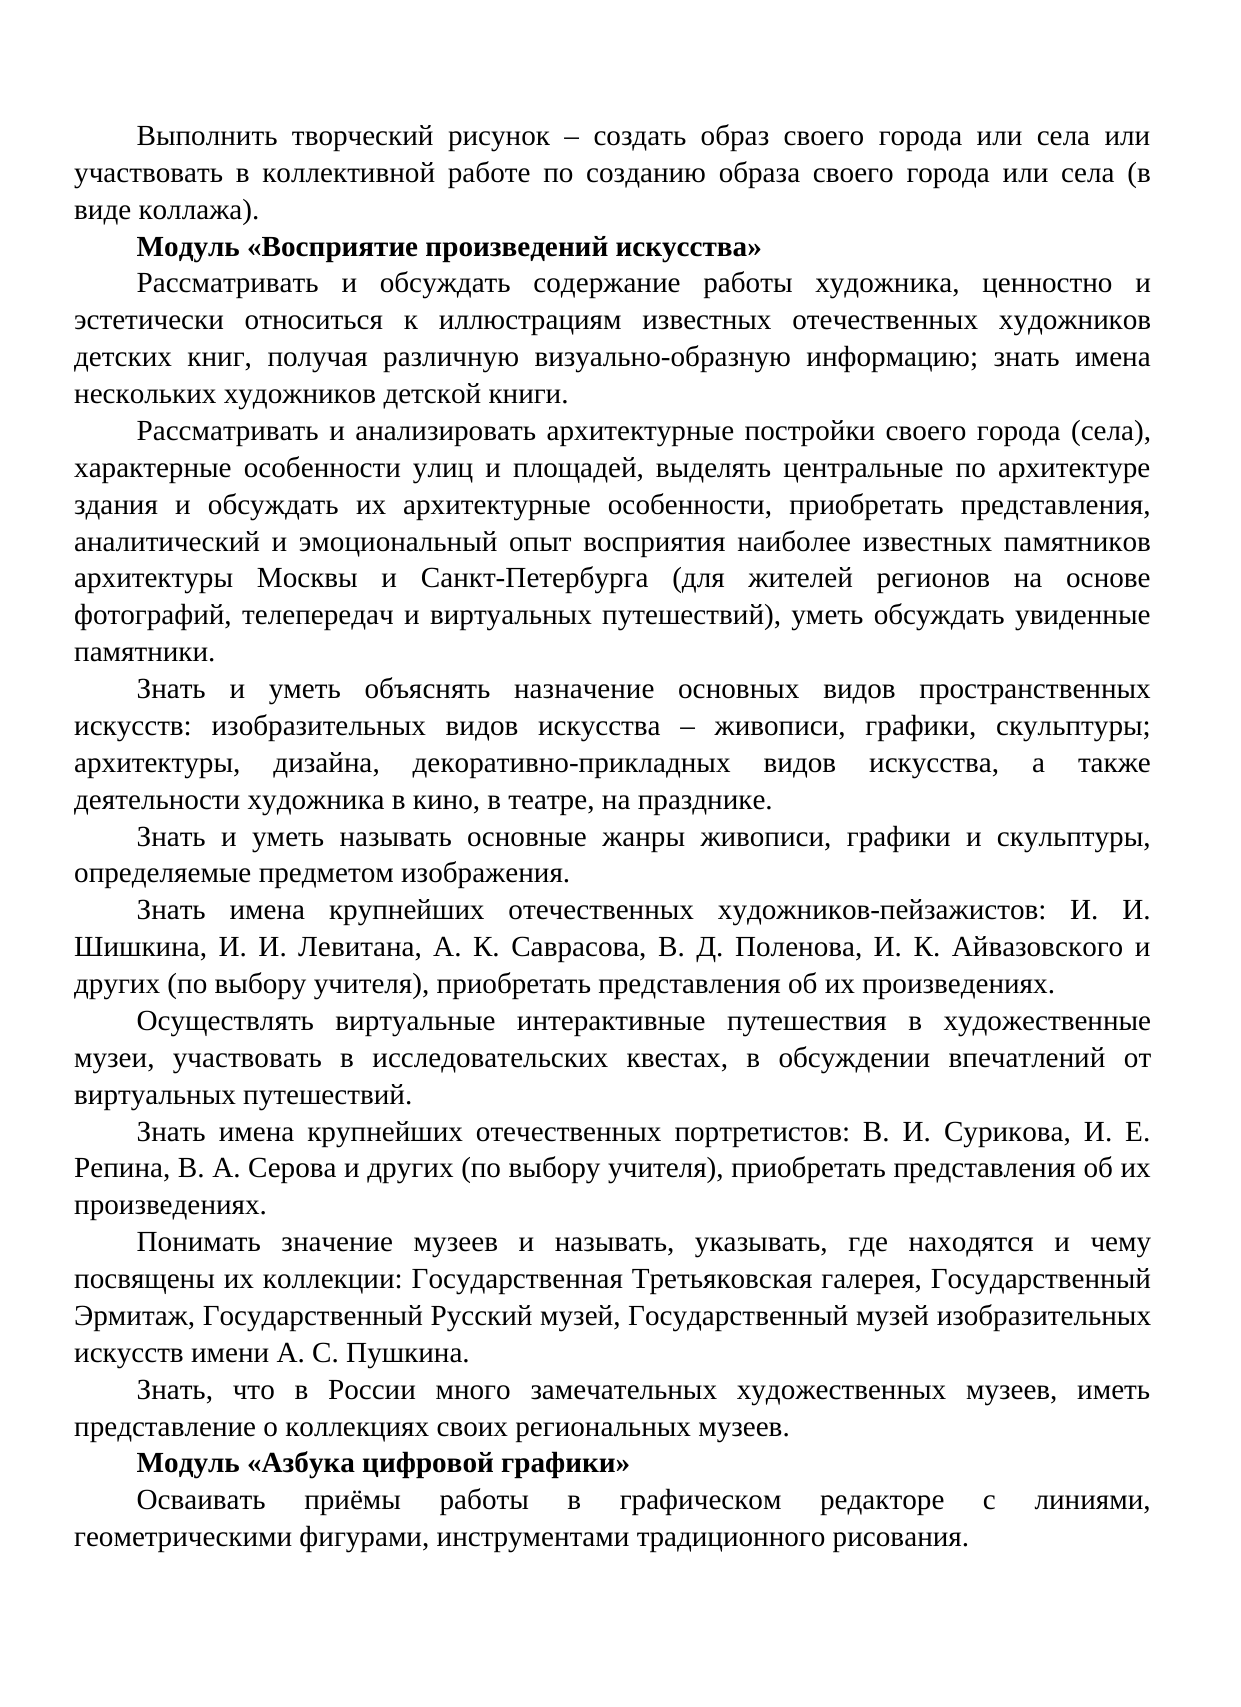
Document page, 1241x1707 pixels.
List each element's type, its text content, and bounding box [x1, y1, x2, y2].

text Осуществлять виртуальные интерактивные путешествия в художественные музеи, участвовать в исследовательских квестах, в обсуждении впечатлений от виртуальных путешествий. [74, 1003, 1152, 1110]
text Осваивать приёмы работы в графическом редакторе с линиями, геометрическими фигурами, инструментами традиционного рисования. [74, 1482, 1152, 1553]
text Знать имена крупнейших отечественных художников-пейзажистов: И. И. Шишкина, И. И. Левитана, А. К. Саврасова, В. Д. Поленова, И. К. Айвазовского и других (по выбору учителя), приобретать представления об их произведениях. [74, 892, 1152, 1000]
text Модуль «Восприятие произведений искусства» [74, 229, 1152, 262]
text Знать и уметь объяснять назначение основных видов пространственных искусств: изобразительных видов искусства – живописи, графики, скульптуры; архитектуры, дизайна, декоративно-прикладных видов искусства, а также деятельности художника в кино, в театре, на празднике. [74, 671, 1152, 815]
text Понимать значение музеев и называть, указывать, где находятся и чему посвящены их коллекции: Государственная Третьяковская галерея, Государственный Эрмитаж, Государственный Русский музей, Государственный музей изобразительных искусств имени А. С. Пушкина. [74, 1224, 1152, 1368]
text Модуль «Азбука цифровой графики» [74, 1446, 1152, 1479]
text Выполнить творческий рисунок – создать образ своего города или села или участвовать в коллективной работе по созданию образа своего города или села (в виде коллажа). [74, 118, 1152, 225]
text Знать, что в России много замечательных художественных музеев, иметь представление о коллекциях своих региональных музеев. [74, 1372, 1152, 1442]
text Рассматривать и обсуждать содержание работы художника, ценностно и эстетически относиться к иллюстрациям известных отечественных художников детских книг, получая различную визуально-образную информацию; знать имена нескольких художников детской книги. [74, 266, 1152, 410]
text Знать и уметь называть основные жанры живописи, графики и скульптуры, определяемые предметом изображения. [74, 819, 1152, 889]
text Знать имена крупнейших отечественных портретистов: В. И. Сурикова, И. Е. Репина, В. А. Серова и других (по выбору учителя), приобретать представления об их произведениях. [74, 1114, 1152, 1221]
text Рассматривать и анализировать архитектурные постройки своего города (села), характерные особенности улиц и площадей, выделять центральные по архитектуре здания и обсуждать их архитектурные особенности, приобретать представления, аналитический и эмоциональный опыт восприятия наиболее известных памятников архитектуры Москвы и Санкт-Петербурга (для жителей регионов на основе фотографий, телепередач и виртуальных путешествий), уметь обсуждать увиденные памятники. [74, 413, 1152, 668]
